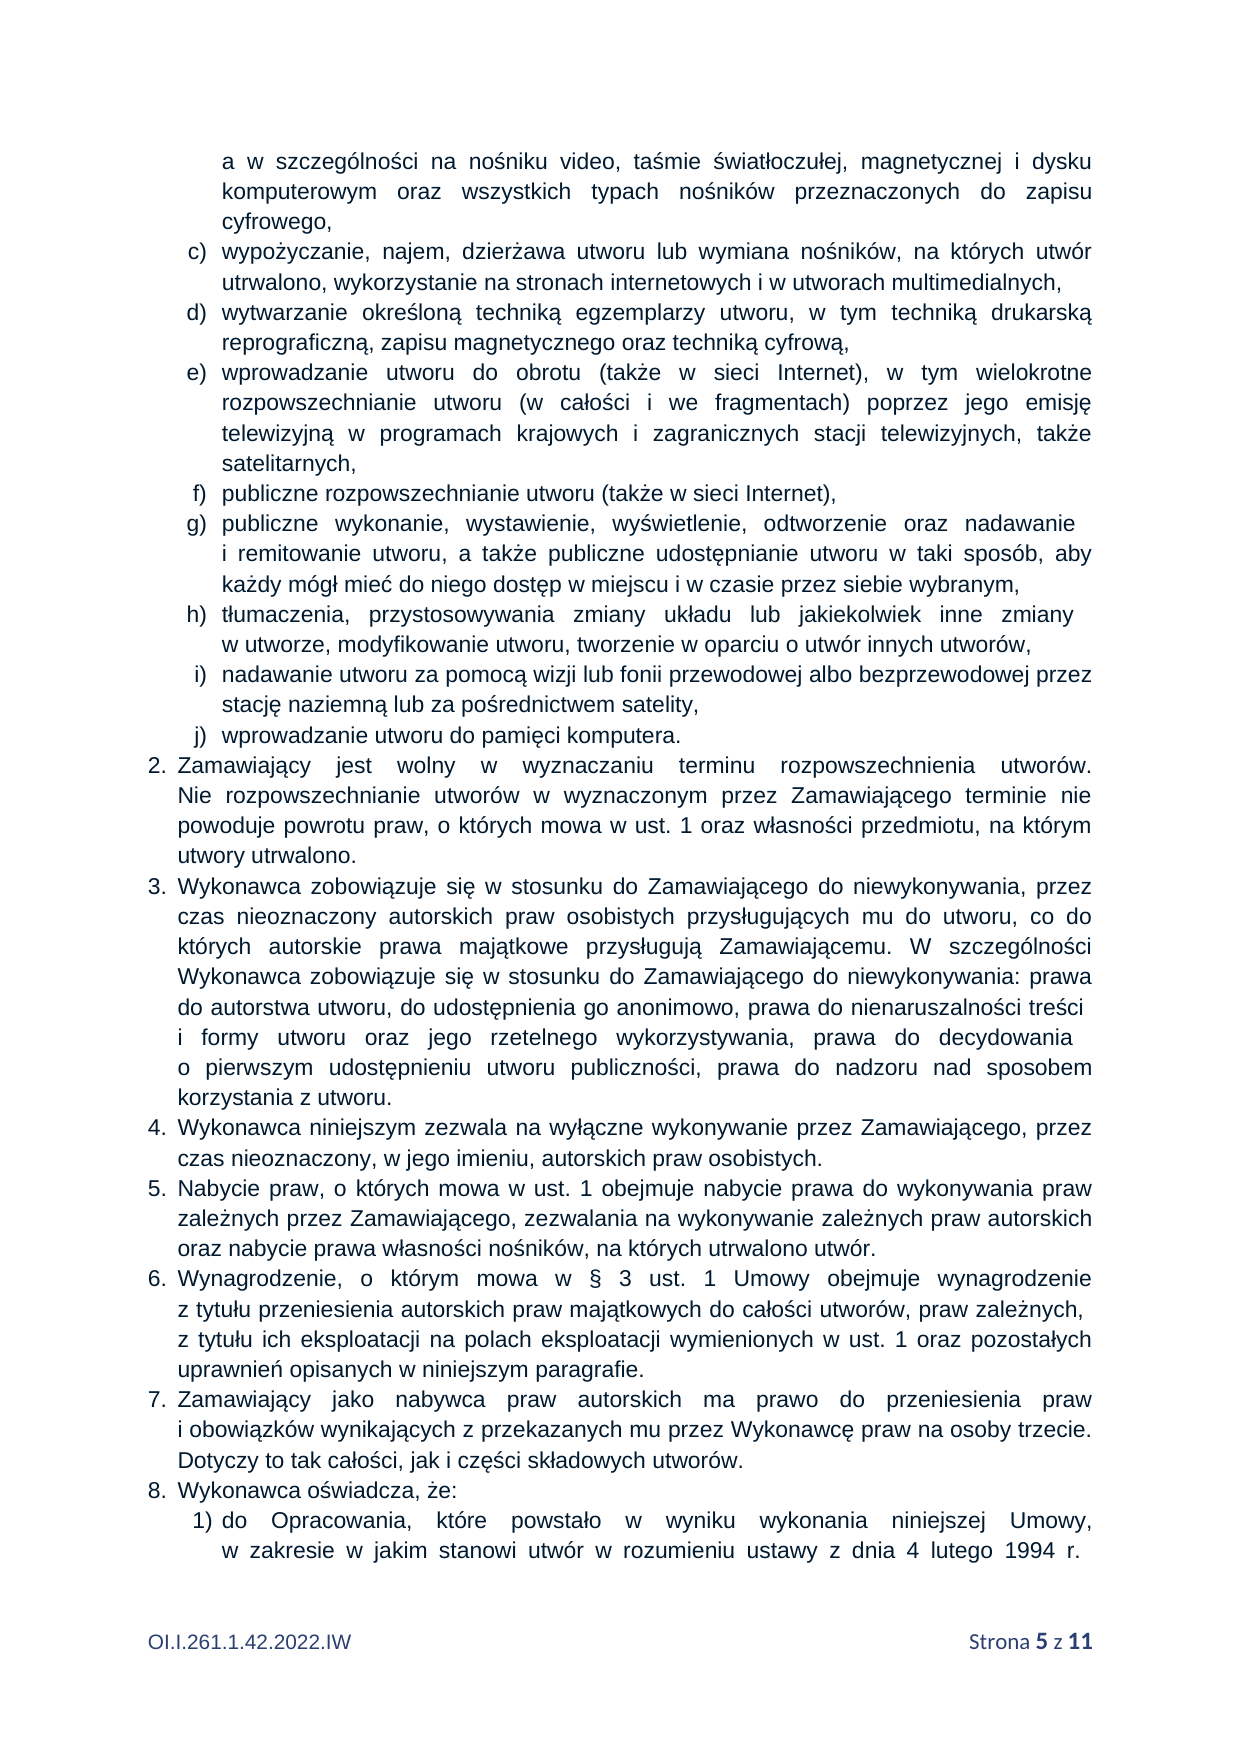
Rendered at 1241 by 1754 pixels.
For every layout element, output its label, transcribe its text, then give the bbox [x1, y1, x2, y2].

list Wykonawca oświadcza, że: [148, 1477, 1092, 1503]
list wprowadzanie utworu do pamięci komputera. [207, 722, 1092, 748]
list Nabycie praw, o których mowa w ust. 1 obejmuje nabycie prawa do wykonywania praw zależnych przez Zamawiającego, zezwalania na wykonywanie zależnych praw autorskich oraz nabycie prawa własności nośników, na których utrwalono utwór. [148, 1175, 1092, 1262]
list publiczne rozpowszechnianie utworu (także w sieci Internet), [207, 480, 1092, 506]
list Wynagrodzenie, o którym mowa w § 3 ust. 1 Umowy obejmuje wynagrodzenie z tytułu przeniesienia autorskich praw majątkowych do całości utworów, praw zależnych, z tytułu ich eksploatacji na polach eksploatacji wymienionych w ust. 1 oraz pozostałych uprawnień opisanych w niniejszym paragrafie. [148, 1265, 1092, 1382]
list wytwarzanie określoną techniką egzemplarzy utworu, w tym techniką drukarską reprograficzną, zapisu magnetycznego oraz techniką cyfrową, [207, 299, 1092, 355]
list Zamawiający jest wolny w wyznaczaniu terminu rozpowszechnienia utworów. Nie rozpowszechnianie utworów w wyznaczonym przez Zamawiającego terminie nie powoduje powrotu praw, o których mowa w ust. 1 oraz własności przedmiotu, na którym utwory utrwalono. [148, 752, 1092, 869]
list Wykonawca niniejszym zezwala na wyłączne wykonywanie przez Zamawiającego, przez czas nieoznaczony, w jego imieniu, autorskich praw osobistych. [148, 1114, 1092, 1171]
list nadawanie utworu za pomocą wizji lub fonii przewodowej albo bezprzewodowej przez stację naziemną lub za pośrednictwem satelity, [207, 661, 1092, 718]
list wprowadzanie utworu do obrotu (także w sieci Internet), w tym wielokrotne rozpowszechnianie utworu (w całości i we fragmentach) poprzez jego emisję telewizyjną w programach krajowych i zagranicznych stacji telewizyjnych, także satelitarnych, [207, 359, 1092, 476]
list Wykonawca zobowiązuje się w stosunku do Zamawiającego do niewykonywania, przez czas nieoznaczony autorskich praw osobistych przysługujących mu do utworu, co do których autorskie prawa majątkowe przysługują Zamawiającemu. W szczególności Wykonawca zobowiązuje się w stosunku do Zamawiającego do niewykonywania: prawa do autorstwa utworu, do udostępnienia go anonimowo, prawa do nienaruszalności treści i formy utworu oraz jego rzetelnego wykorzystywania, prawa do decydowania o pierwszym udostępnieniu utworu publiczności, prawa do nadzoru nad sposobem korzystania z utworu. [148, 873, 1092, 1111]
list a w szczególności na nośniku video, taśmie światłoczułej, magnetycznej i dysku komputerowym oraz wszystkich typach nośników przeznaczonych do zapisu cyfrowego, [222, 148, 1092, 234]
list publiczne wykonanie, wystawienie, wyświetlenie, odtworzenie oraz nadawanie i remitowanie utworu, a także publiczne udostępnianie utworu w taki sposób, aby każdy mógł mieć do niego dostęp w miejscu i w czasie przez siebie wybranym, [207, 510, 1092, 597]
list wypożyczanie, najem, dzierżawa utworu lub wymiana nośników, na których utwór utrwalono, wykorzystanie na stronach internetowych i w utworach multimedialnych, [207, 238, 1092, 295]
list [192, 1507, 1092, 1564]
list tłumaczenia, przystosowywania zmiany układu lub jakiekolwiek inne zmiany w utworze, modyfikowanie utworu, tworzenie w oparciu o utwór innych utworów, [207, 601, 1092, 657]
list Zamawiający jako nabywca praw autorskich ma prawo do przeniesienia praw i obowiązków wynikających z przekazanych mu przez Wykonawcę praw na osoby trzecie. Dotyczy to tak całości, jak i części składowych utworów. [148, 1386, 1092, 1473]
